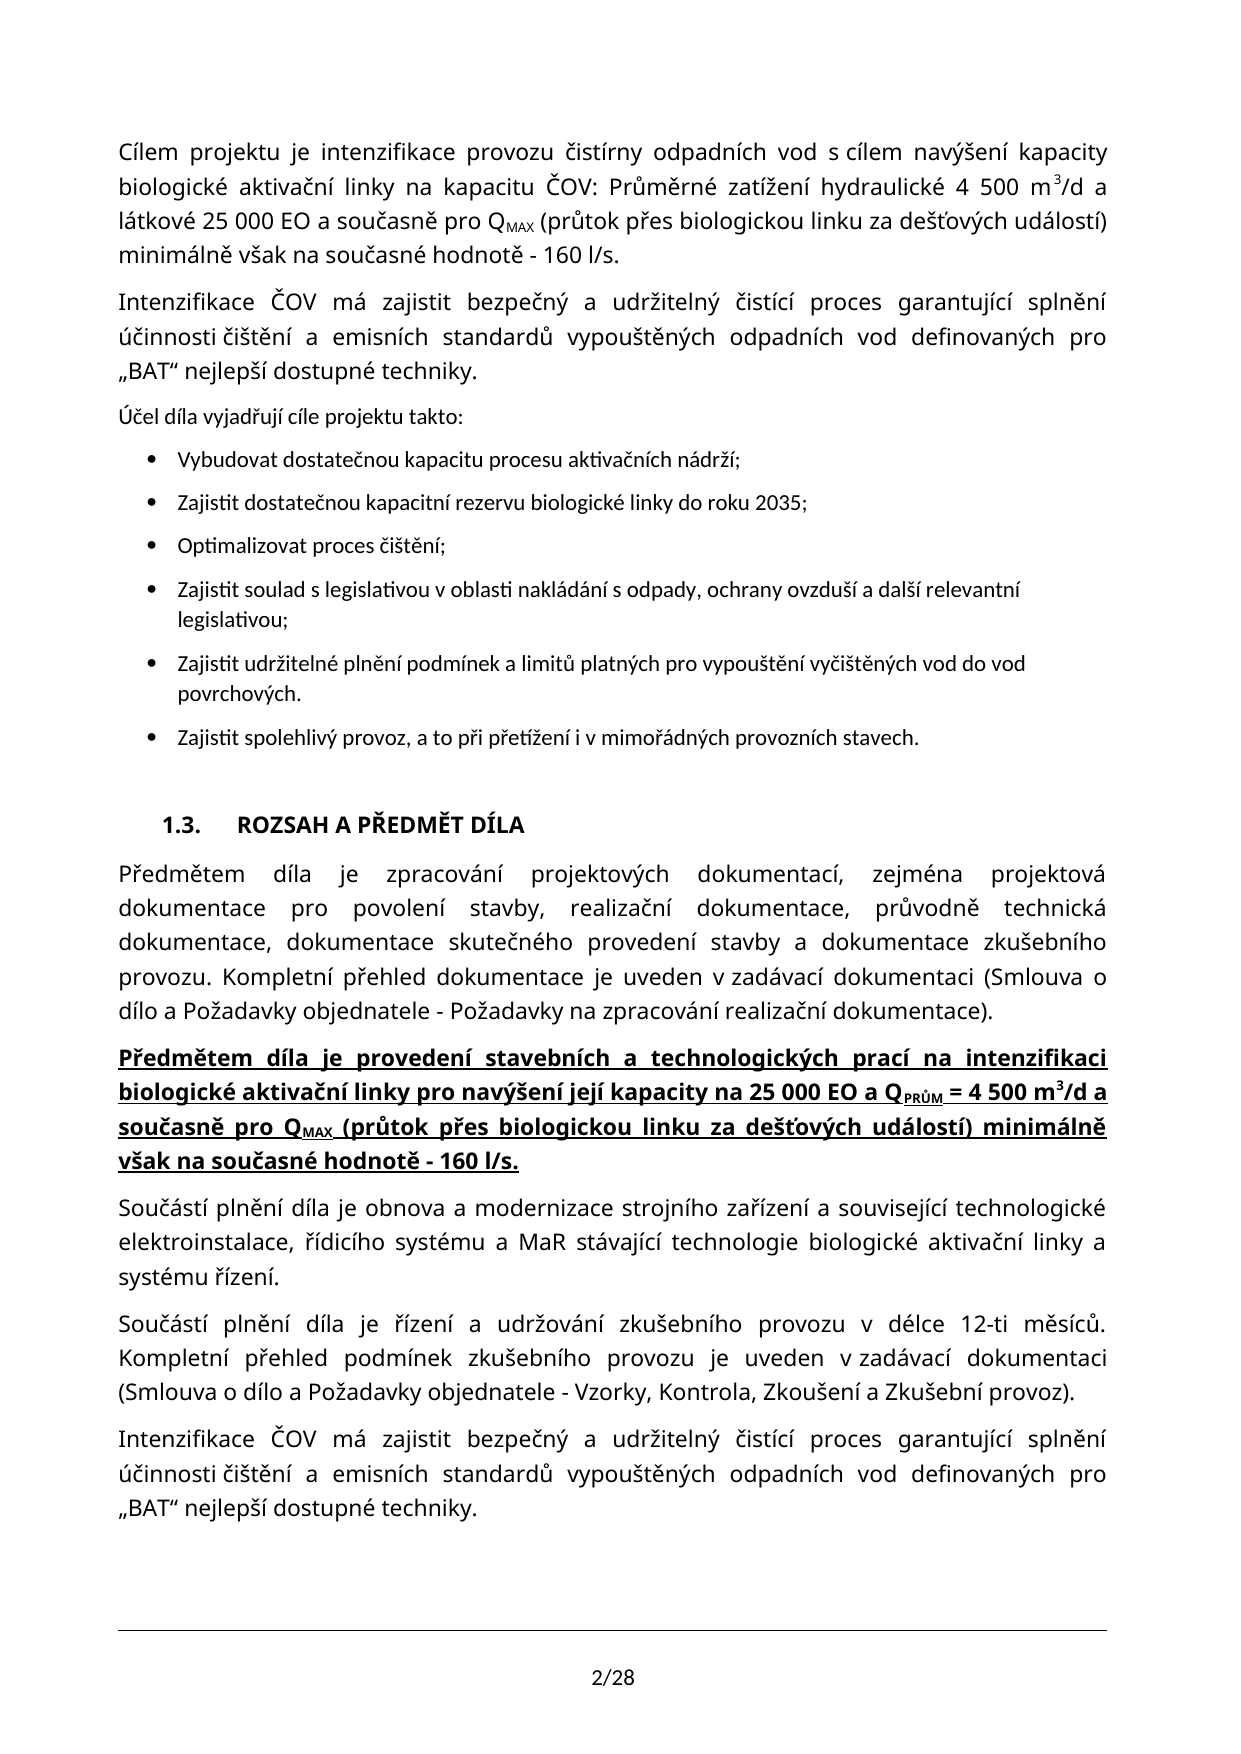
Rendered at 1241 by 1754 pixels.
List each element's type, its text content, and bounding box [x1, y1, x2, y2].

list Zajistit udržitelné plnění podmínek a limitů platných pro vypouštění vyčištěných vod do vod povrchových. [148, 649, 1107, 707]
text Předmětem díla je zpracování projektových dokumentací, zejména projektová dokumentace pro povolení stavby, realizační dokumentace, průvodně technická dokumentace, dokumentace skutečného provedení stavby a dokumentace zkušebního provozu. Kompletní přehled dokumentace je uveden v zadávací dokumentaci (Smlouva o dílo a Požadavky objednatele - Požadavky na zpracování realizační dokumentace). [118, 857, 1107, 1026]
text Součástí plnění díla je obnova a modernizace strojního zařízení a související technologické elektroinstalace, řídicího systému a MaR stávající technologie biologické aktivační linky a systému řízení. [118, 1192, 1107, 1292]
text Předmětem díla je provedení stavebních a technologických prací na intenzifikaci biologické aktivační linky pro navýšení její kapacity na 25 000 EO a QPRŮM = 4 500 m3/d a současně pro QMAX (průtok přes biologickou linku za dešťových událostí) minimálně však na současné hodnotě - 160 l/s. [118, 1070, 1107, 1176]
list Zajistit spolehlivý provoz, a to při přetížení i v mimořádných provozních stavech. [148, 723, 1107, 751]
text Intenzifikace ČOV má zajistit bezpečný a udržitelný čistící proces garantující splnění účinnosti čištění a emisních standardů vypouštěných odpadních vod definovaných pro „BAT“ nejlepší dostupné techniky. [118, 1423, 1107, 1523]
list Vybudovat dostatečnou kapacitu procesu aktivačních nádrží; [148, 445, 1107, 473]
list Zajistit dostatečnou kapacitní rezervu biologické linky do roku 2035; [148, 488, 1107, 516]
text Cílem projektu je intenzifikace provozu čistírny odpadních vod s cílem navýšení kapacity biologické aktivační linky na kapacitu ČOV: Průměrné zatížení hydraulické 4 500 m3/d a látkové 25 000 EO a současně pro QMAX (průtok přes biologickou linku za dešťových událostí) minimálně však na současné hodnotě - 160 l/s. [118, 136, 1107, 271]
text Účel díla vyjadřují cíle projektu takto: [118, 402, 1107, 430]
text Předmětem díla je provedení stavebních a technologických prací na intenzifikaci biologické aktivační linky pro navýšení její kapacity na 25 000 EO a QPRŮM = 4 500 m3/d a současně pro QMAX (průtok přes biologickou linku za dešťových událostí) minimálně však na současné hodnotě - 160 l/s. [118, 1042, 1107, 1068]
text Intenzifikace ČOV má zajistit bezpečný a udržitelný čistící proces garantující splnění účinnosti čištění a emisních standardů vypouštěných odpadních vod definovaných pro „BAT“ nejlepší dostupné techniky. [118, 286, 1107, 386]
list Zajistit soulad s legislativou v oblasti nakládání s odpady, ochrany ovzduší a další relevantní legislativou; [148, 575, 1107, 633]
text Součástí plnění díla je řízení a udržování zkušebního provozu v délce 12-ti měsíců. Kompletní přehled podmínek zkušebního provozu je uveden v zadávací dokumentaci (Smlouva o dílo a Požadavky objednatele - Vzorky, Kontrola, Zkoušení a Zkušební provoz). [118, 1307, 1107, 1407]
subtitle Rozsah a předmět díla [162, 809, 1107, 840]
list Optimalizovat proces čištění; [148, 531, 1107, 559]
